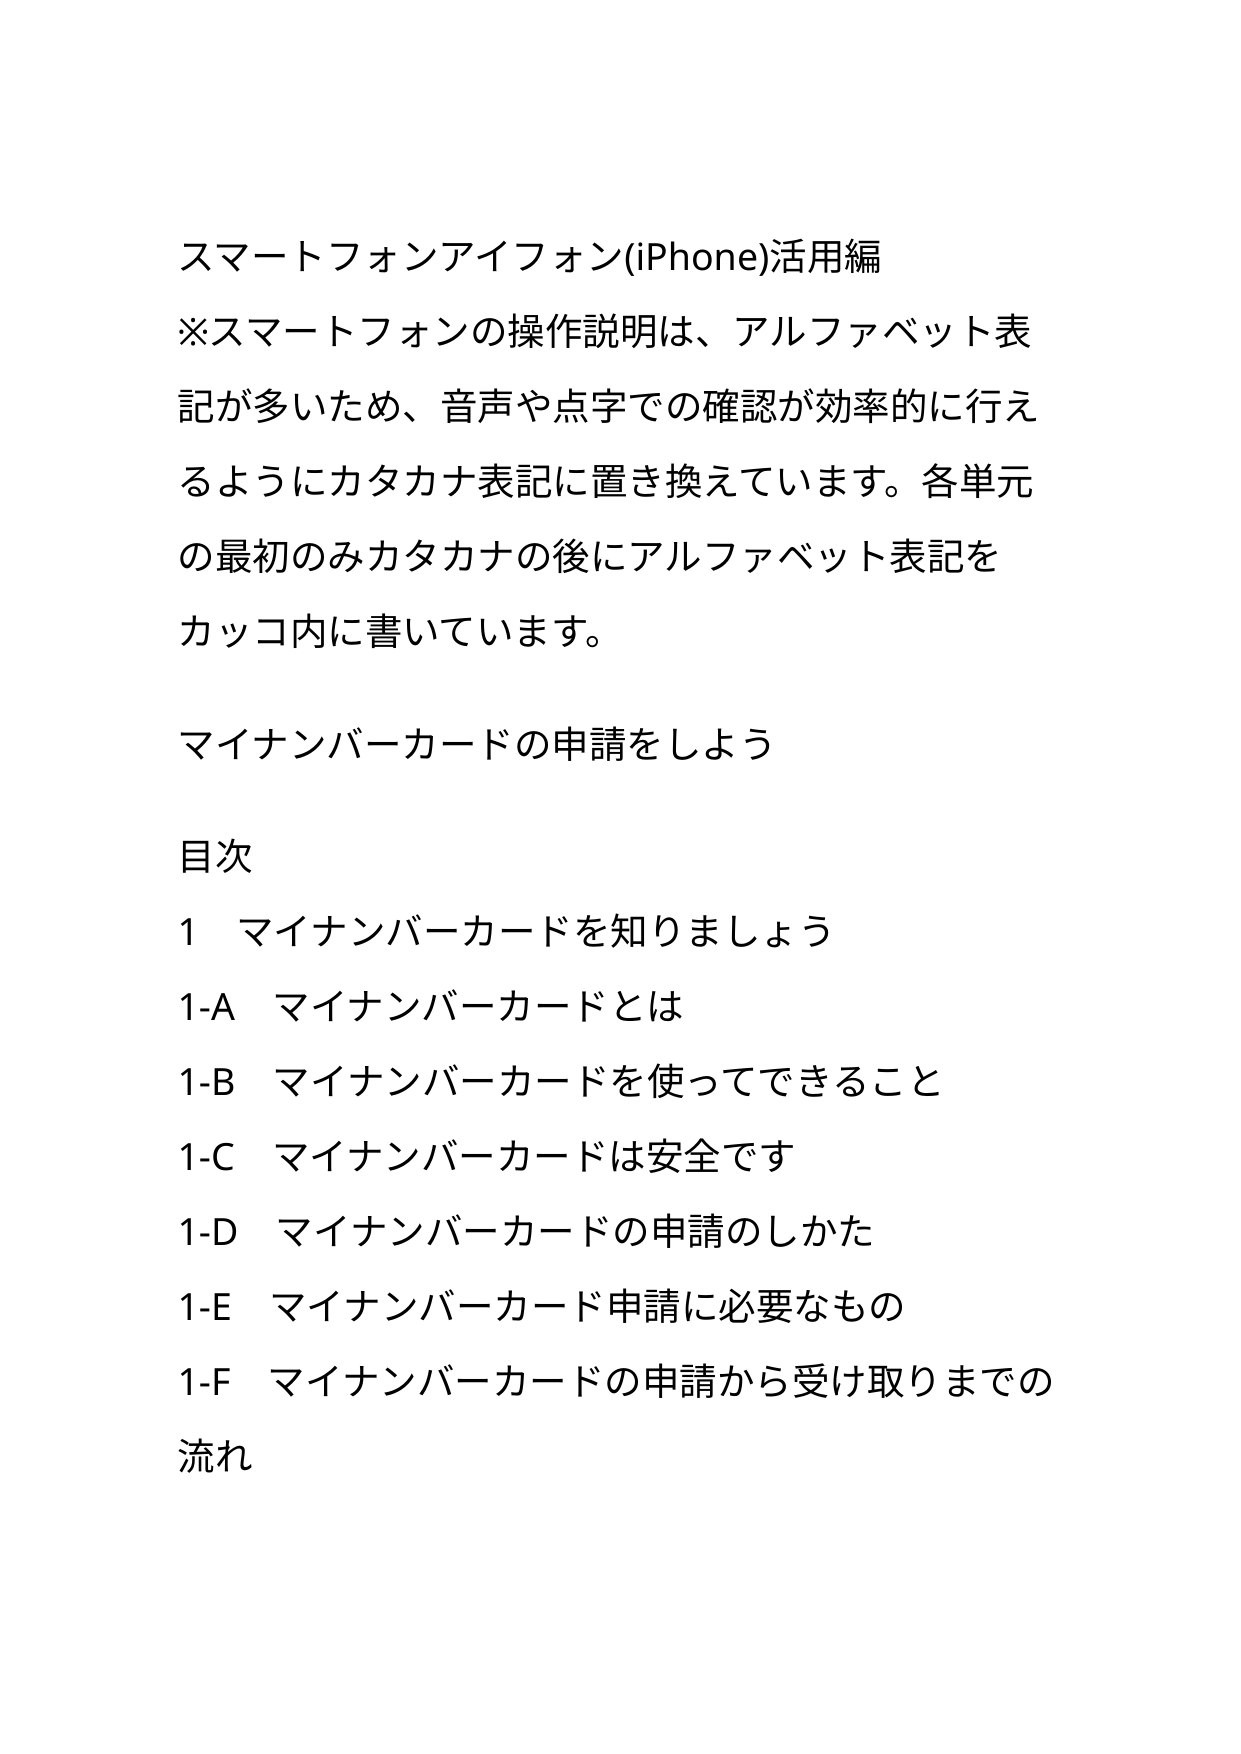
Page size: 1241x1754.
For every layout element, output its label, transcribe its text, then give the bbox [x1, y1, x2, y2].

text 1-C マイナンバーカードは安全です​ [177, 1117, 1063, 1192]
text スマートフォンアイフォン(iPhone)活用編 [177, 217, 1063, 292]
text 1-B マイナンバーカードを使ってできること [177, 1042, 1063, 1117]
text 1-E マイナンバーカード申請に必要なもの [177, 1267, 1063, 1342]
text 1 マイナンバーカードを知りましょう​ [177, 892, 1063, 967]
text 1-A マイナンバーカードとは​ [177, 967, 1063, 1042]
text 1-F マイナンバーカードの申請から受け取りまでの流れ​ [177, 1342, 1063, 1492]
text ※スマートフォンの操作説明は、アルファベット表記が多いため、音声や点字での確認が効率的に行えるようにカタカナ表記に置き換えています。各単元の最初のみカタカナの後にアルファベット表記をカッコ内に書いています。 [177, 292, 1063, 667]
text 1-D マイナンバーカードの申請のしかた [177, 1192, 1063, 1267]
text マイナンバーカードの申請をしよう [177, 704, 1063, 779]
text 目次 [177, 817, 1063, 892]
